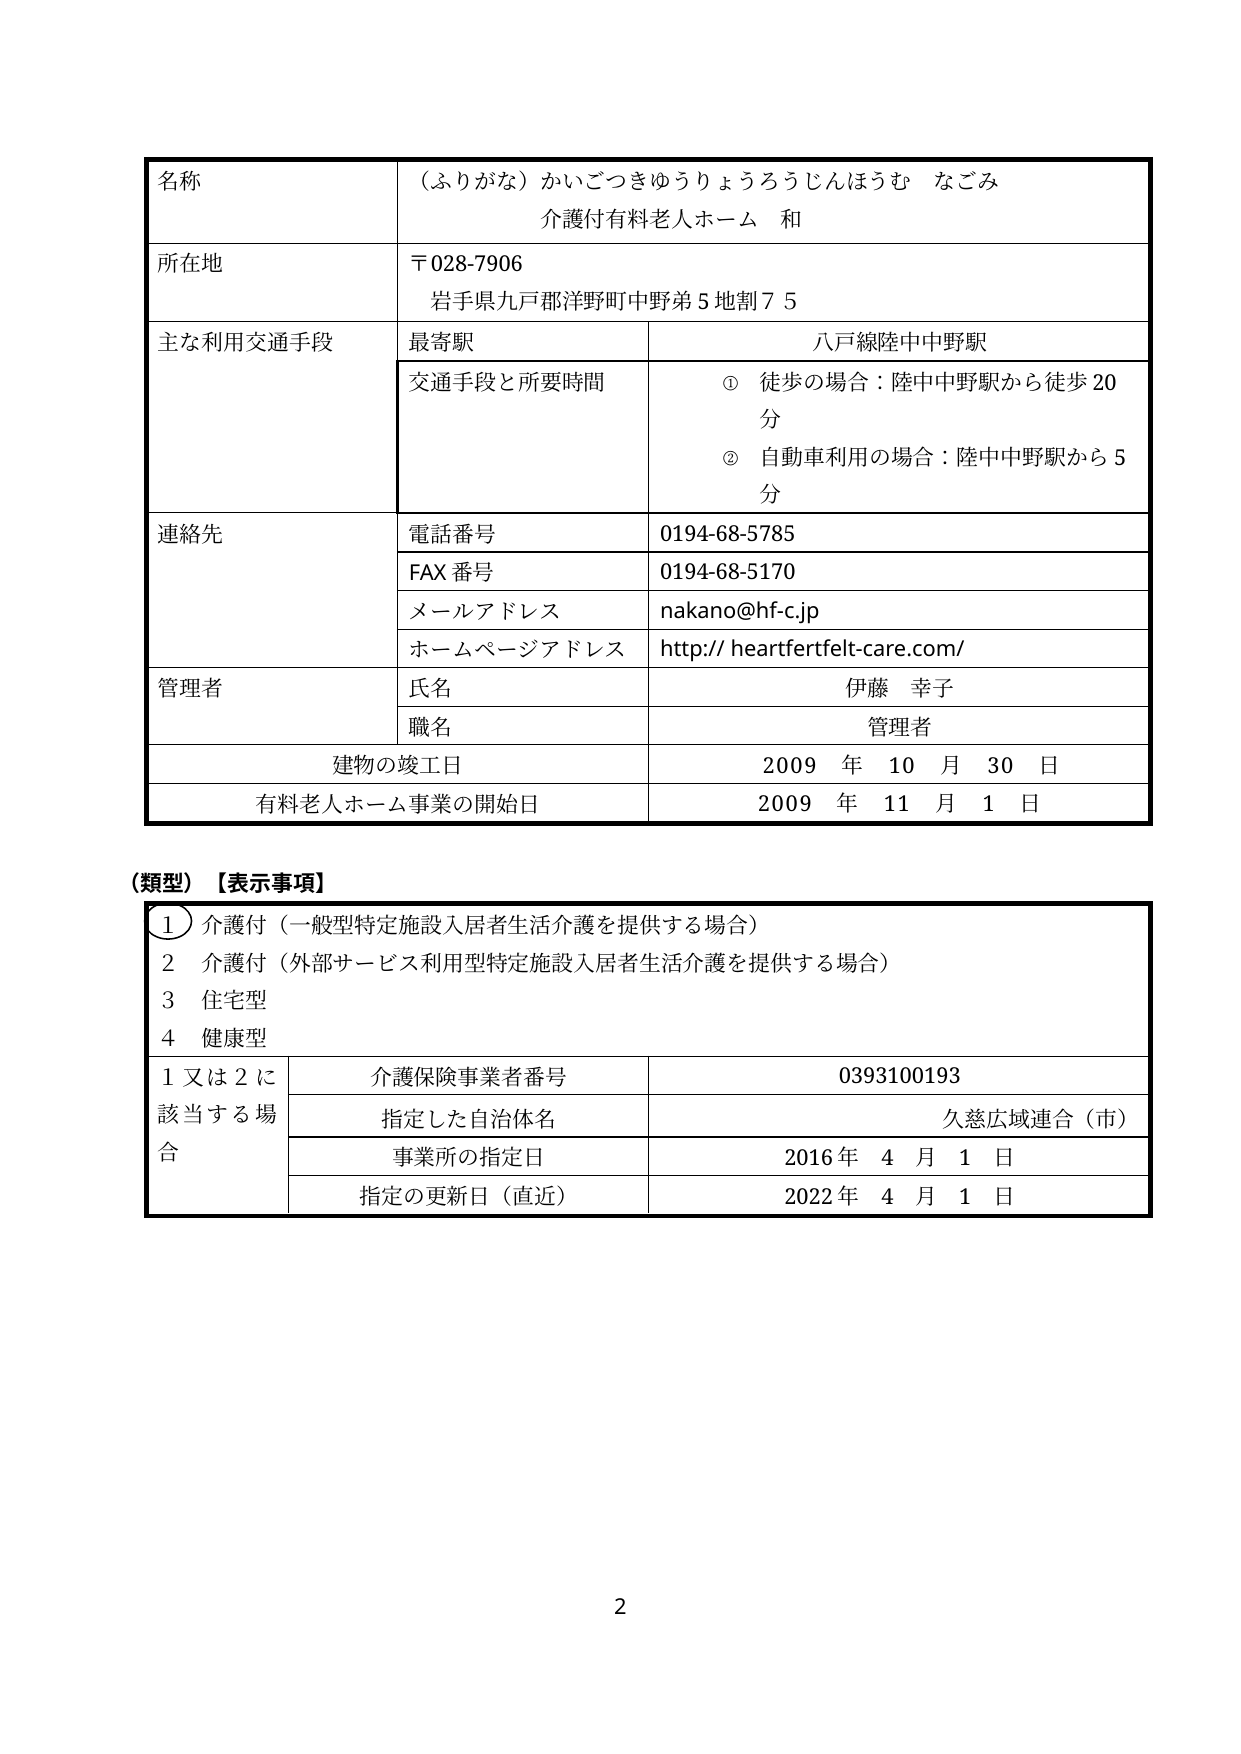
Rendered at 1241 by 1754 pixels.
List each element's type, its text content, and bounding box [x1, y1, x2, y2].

table_cell メールアドレス [398, 591, 648, 628]
table_cell 連絡先 [149, 513, 397, 667]
table_cell 建物の竣工日 [149, 745, 648, 783]
table_cell 伊藤 幸子 [649, 668, 1148, 706]
table_cell 徒歩の場合：陸中中野駅から徒歩20分 自動車利用の場合：陸中中野駅から5分 [649, 362, 1148, 512]
table_cell 指定の更新日（直近） [289, 1176, 648, 1213]
table_cell 職名 [398, 707, 648, 744]
table_cell 管理者 [149, 668, 397, 744]
table_cell 電話番号 [398, 514, 648, 551]
table_cell 2016年 4 月 1 日 [649, 1138, 1148, 1175]
table_cell nakano@hf-c.jp [649, 591, 1148, 628]
table_cell 0194-68-5785 [649, 514, 1148, 551]
table_cell １又は２に該当する場合 [149, 1057, 288, 1213]
table_cell 2009 年 11 月 1 日 [649, 784, 1148, 821]
table_cell 有料老人ホーム事業の開始日 [149, 784, 648, 821]
table_cell 2009 年 10 月 30 日 [649, 745, 1148, 783]
table_cell ホームページアドレス [398, 630, 648, 667]
table_header （ふりがな）かいごつきゆうりょうろうじんほうむ なごみ 介護付有料老人ホーム 和 [398, 162, 1148, 242]
table_cell FAX番号 [398, 553, 648, 590]
table_cell http:// heartfertfelt-care.com/ [649, 630, 1148, 667]
table_cell 指定した自治体名 [289, 1095, 648, 1136]
table_cell 管理者 [649, 707, 1148, 744]
table_cell 最寄駅 [398, 322, 648, 360]
table_cell 介護保険事業者番号 [289, 1057, 648, 1094]
table_cell 交通手段と所要時間 [399, 362, 648, 512]
table_cell 事業所の指定日 [289, 1138, 648, 1175]
table_cell 久慈広域連合（市） [649, 1095, 1148, 1136]
text （類型）【表示事項】 [118, 863, 1122, 901]
table_cell 0194-68-5170 [649, 553, 1148, 590]
table_cell 0393100193 [649, 1057, 1148, 1094]
table_header １ 介護付（一般型特定施設入居者生活介護を提供する場合） ２ 介護付（外部サービス利用型特定施設入居者生活介護を提供する場合） ３ 住宅型 ４ 健康型 [149, 906, 1148, 1056]
table_cell 〒028-7906 岩手県九戸郡洋野町中野弟5地割７５ [398, 244, 1148, 321]
table_cell 2022年 4 月 1 日 [649, 1176, 1148, 1213]
table_header 名称 [149, 162, 397, 242]
table_cell 主な利用交通手段 [149, 322, 397, 512]
table_cell 氏名 [398, 668, 648, 706]
table_cell 所在地 [149, 244, 397, 321]
table_cell 八戸線陸中中野駅 [649, 322, 1148, 360]
